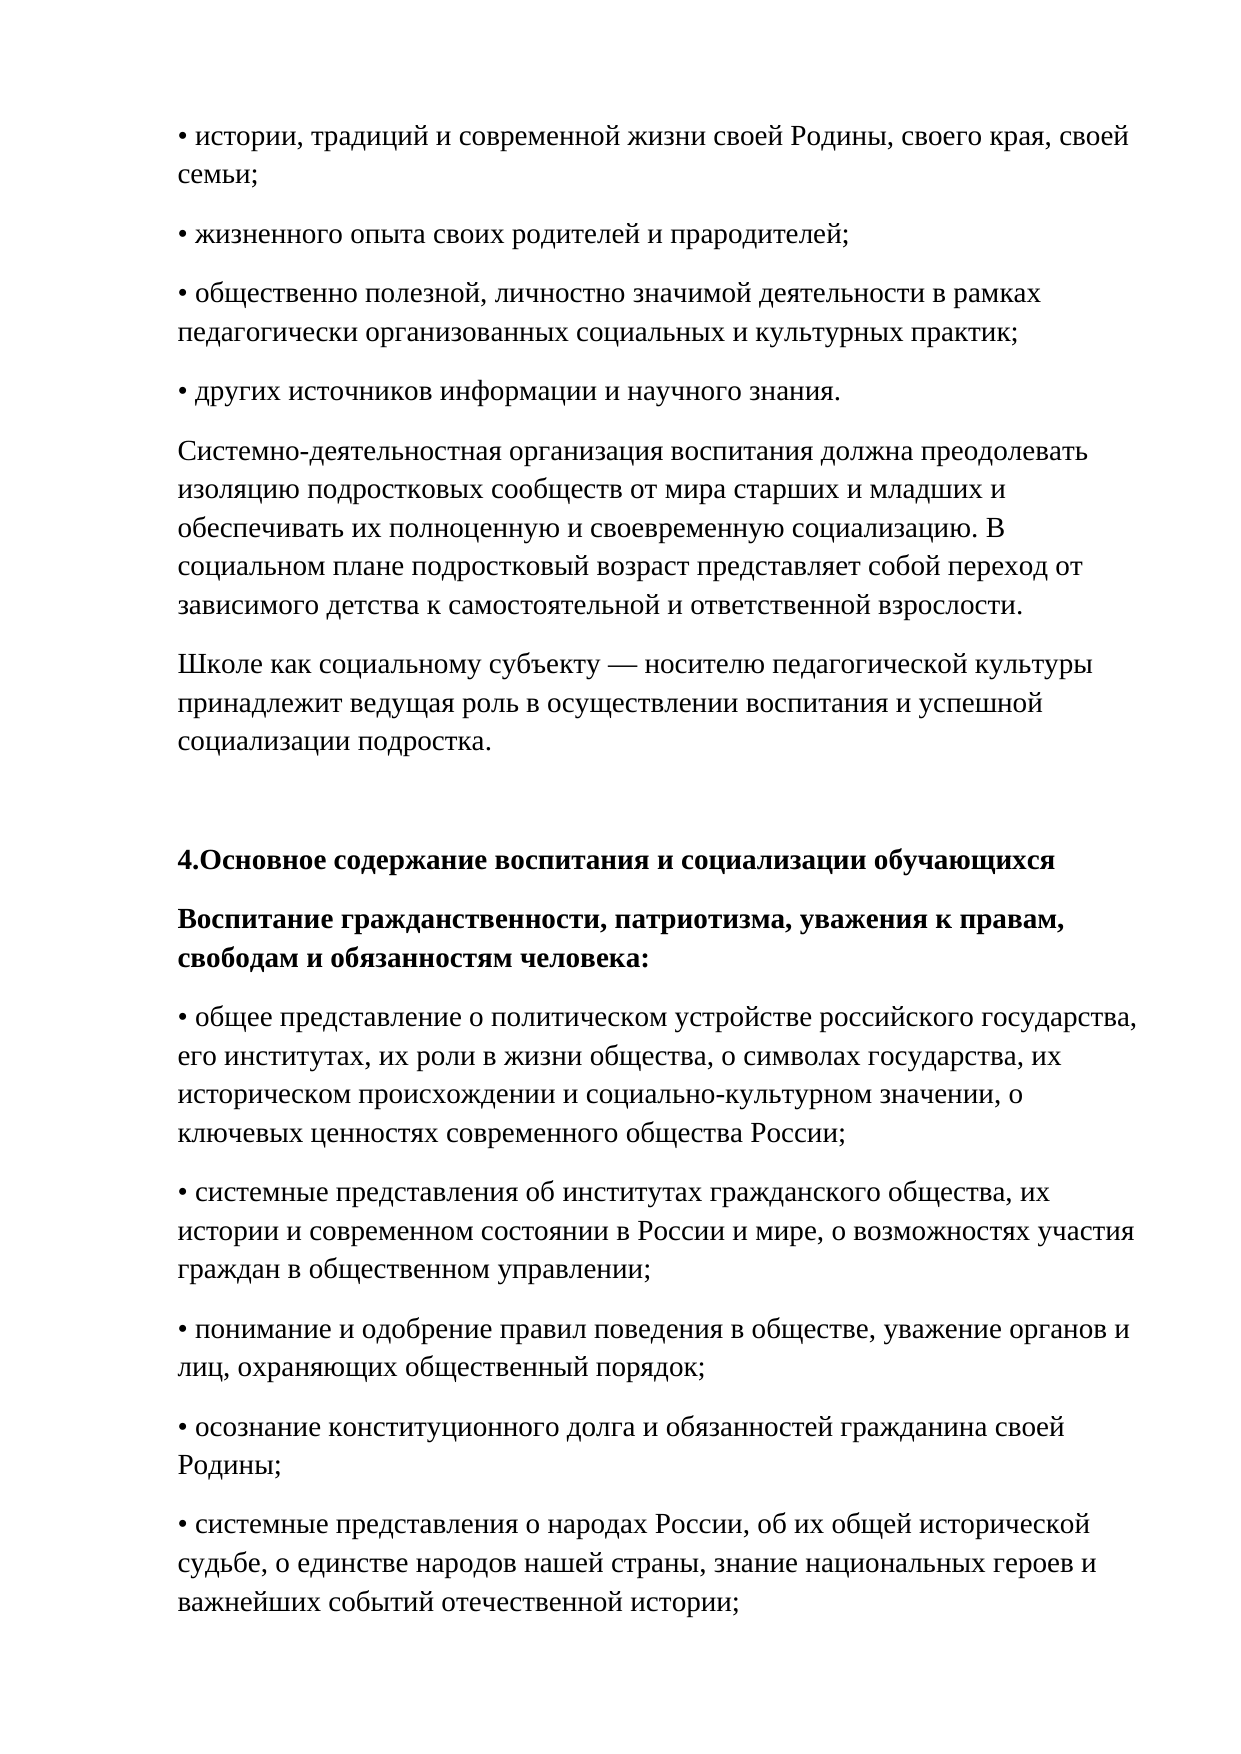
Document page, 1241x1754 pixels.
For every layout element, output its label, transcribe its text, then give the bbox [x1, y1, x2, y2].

text • других источников информации и научного знания. [177, 373, 1152, 407]
text • понимание и одобрение правил поведения в обществе, уважение органов и лиц, охраняющих общественный порядок; [177, 1311, 1152, 1383]
text • истории, традиций и современной жизни своей Родины, своего края, своей семьи; [177, 118, 1152, 190]
text • жизненного опыта своих родителей и прародителей; [177, 216, 1152, 249]
text • общественно полезной, личностно значимой деятельности в рамках педагогически организованных социальных и культурных практик; [177, 275, 1152, 347]
text • осознание конституционного долга и обязанностей гражданина своей Родины; [177, 1409, 1152, 1481]
text • системные представления об институтах гражданского общества, их истории и современном состоянии в России и мире, о возможностях участия граждан в общественном управлении; [177, 1174, 1152, 1285]
text Воспитание гражданственности, патриотизма, уважения к правам, свободам и обязанностям человека: [177, 901, 1152, 973]
text • системные представления о народах России, об их общей исторической судьбе, о единстве народов нашей страны, знание национальных героев и важнейших событий отечественной истории; [177, 1507, 1152, 1617]
text Школе как социальному субъекту — носителю педагогической культуры принадлежит ведущая роль в осуществлении воспитания и успешной социализации подростка. [177, 646, 1152, 757]
text • общее представление о политическом устройстве российского государства, его институтах, их роли в жизни общества, о символах государства, их историческом происхождении и социально-культурном значении, о ключевых ценностях современного общества России; [177, 999, 1152, 1148]
text Системно-деятельностная организация воспитания должна преодолевать изоляцию подростковых сообществ от мира старших и младших и обеспечивать их полноценную и своевременную социализацию. В социальном плане подростковый возраст представляет собой переход от зависимого детства к самостоятельной и ответственной взрослости. [177, 433, 1152, 620]
text 4.Основное содержание воспитания и социализации обучающихся [177, 842, 1152, 876]
